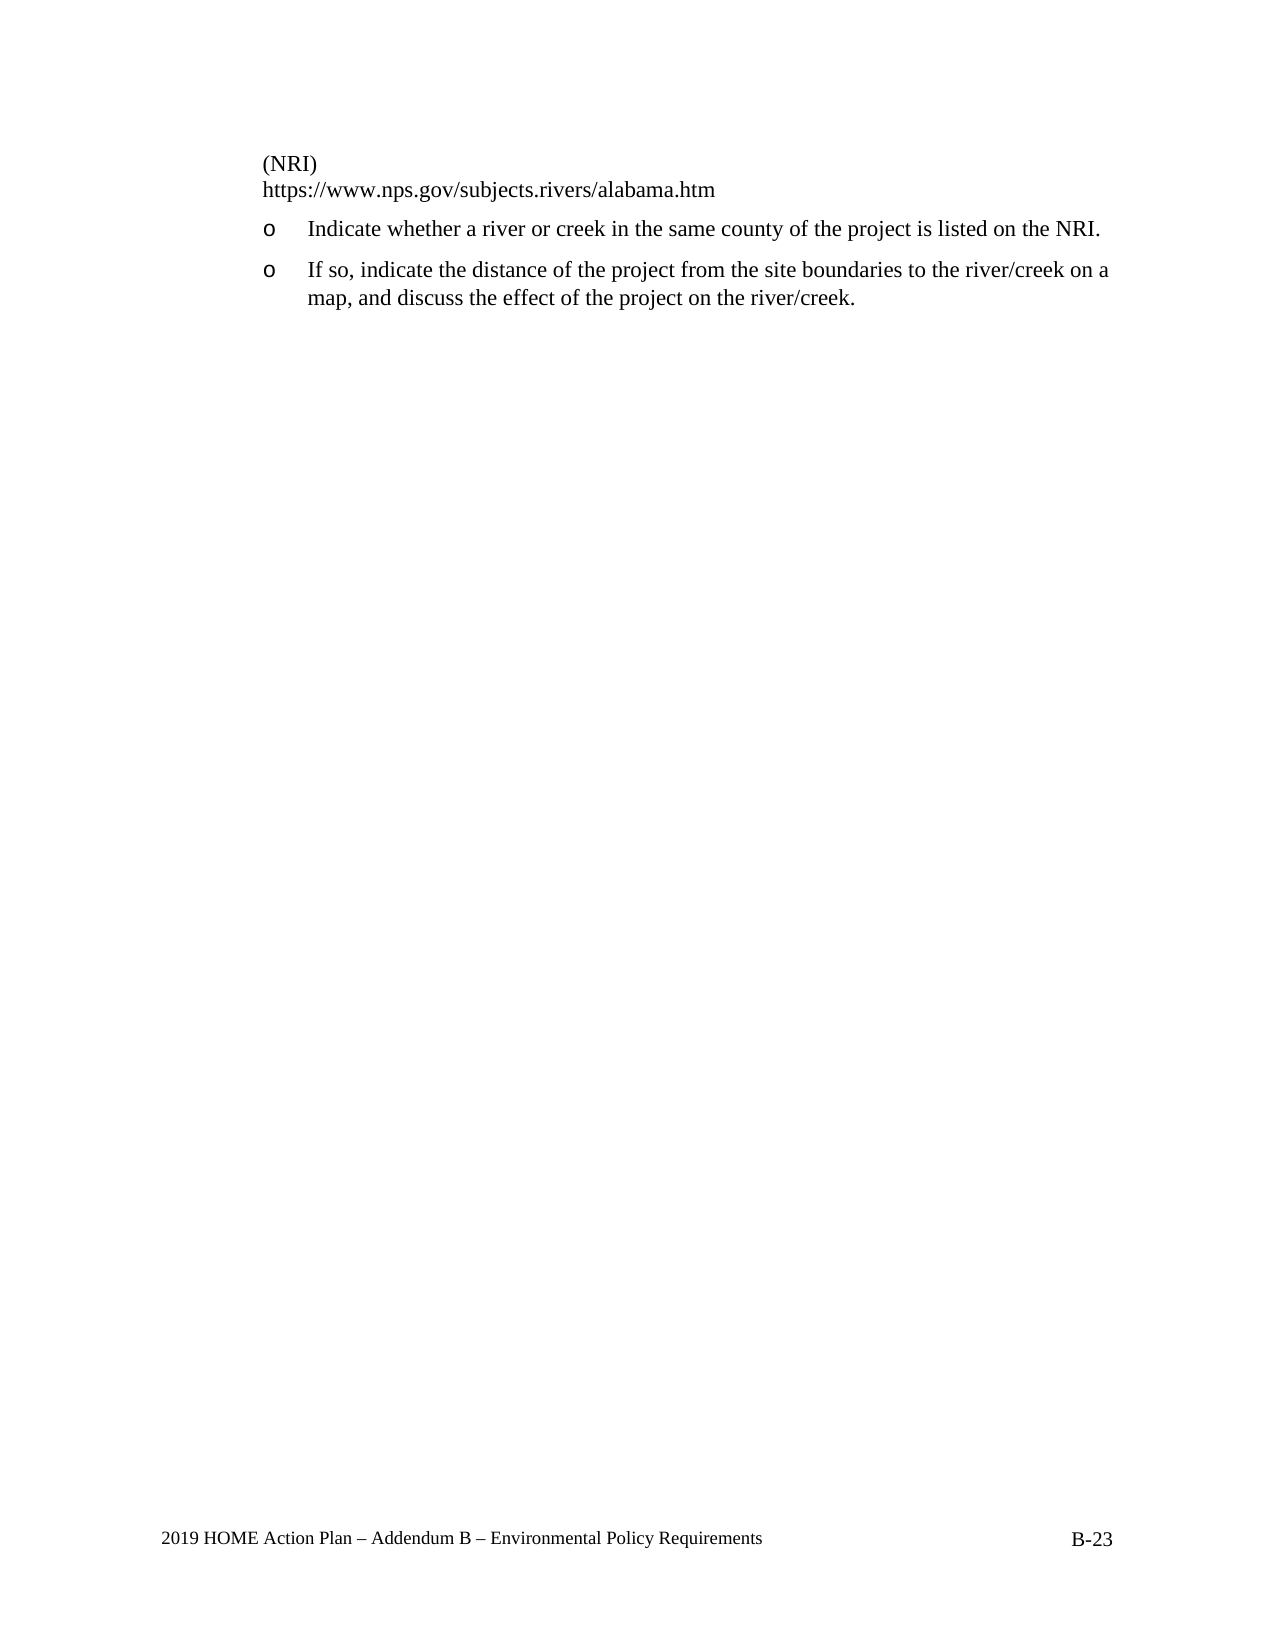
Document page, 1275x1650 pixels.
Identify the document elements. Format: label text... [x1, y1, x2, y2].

list Indicate whether a river or creek in the same county of the project is listed on the NRI. [262, 215, 1124, 243]
list If so, indicate the distance of the project from the site boundaries to the river/creek on a map, and discuss the effect of the project on the river/creek. [262, 256, 1124, 311]
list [262, 150, 1124, 203]
